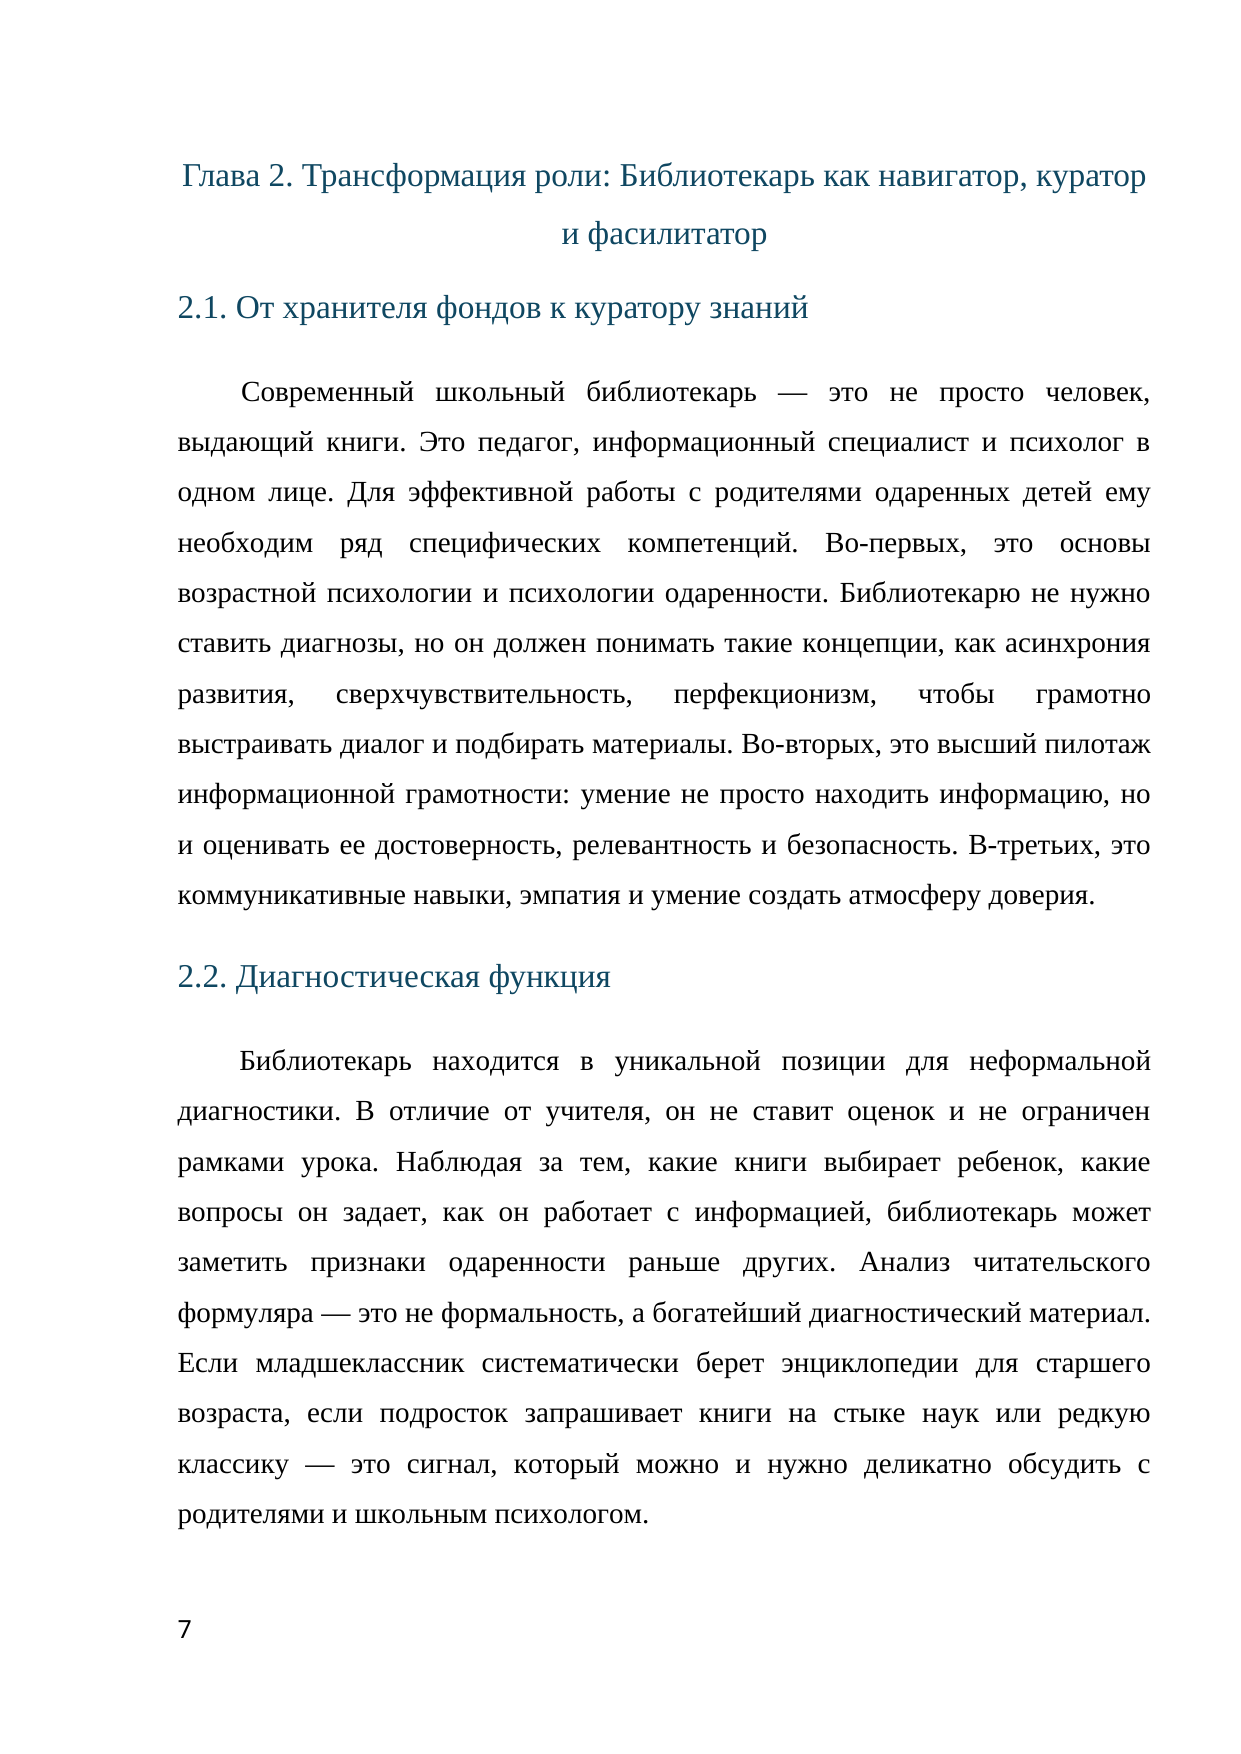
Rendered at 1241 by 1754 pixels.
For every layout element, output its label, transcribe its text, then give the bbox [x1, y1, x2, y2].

subtitle Глава 2. Трансформация роли: Библиотекарь как навигатор, куратор и фасилитатор [177, 156, 1152, 251]
subtitle 2.2. Диагностическая функция [177, 957, 1152, 995]
text Библиотекарь находится в уникальной позиции для неформальной диагностики. В отличие от учителя, он не ставит оценок и не ограничен рамками урока. Наблюдая за тем, какие книги выбирает ребенок, какие вопросы он задает, как он работает с информацией, библиотекарь может заметить признаки одаренности раньше других. Анализ читательского формуляра — это не формальность, а богатейший диагностический материал. Если младшеклассник систематически берет энциклопедии для старшего возраста, если подросток запрашивает книги на стыке наук или редкую классику — это сигнал, который можно и нужно деликатно обсудить с родителями и школьным психологом. [177, 1043, 1152, 1529]
text Современный школьный библиотекарь — это не просто человек, выдающий книги. Это педагог, информационный специалист и психолог в одном лице. Для эффективной работы с родителями одаренных детей ему необходим ряд специфических компетенций. Во-первых, это основы возрастной психологии и психологии одаренности. Библиотекарю не нужно ставить диагнозы, но он должен понимать такие концепции, как асинхрония развития, сверхчувствительность, перфекционизм, чтобы грамотно выстраивать диалог и подбирать материалы. Во-вторых, это высший пилотаж информационной грамотности: умение не просто находить информацию, но и оценивать ее достоверность, релевантность и безопасность. В-третьих, это коммуникативные навыки, эмпатия и умение создать атмосферу доверия. [177, 374, 1152, 911]
subtitle 2.1. От хранителя фондов к куратору знаний [177, 287, 1152, 326]
